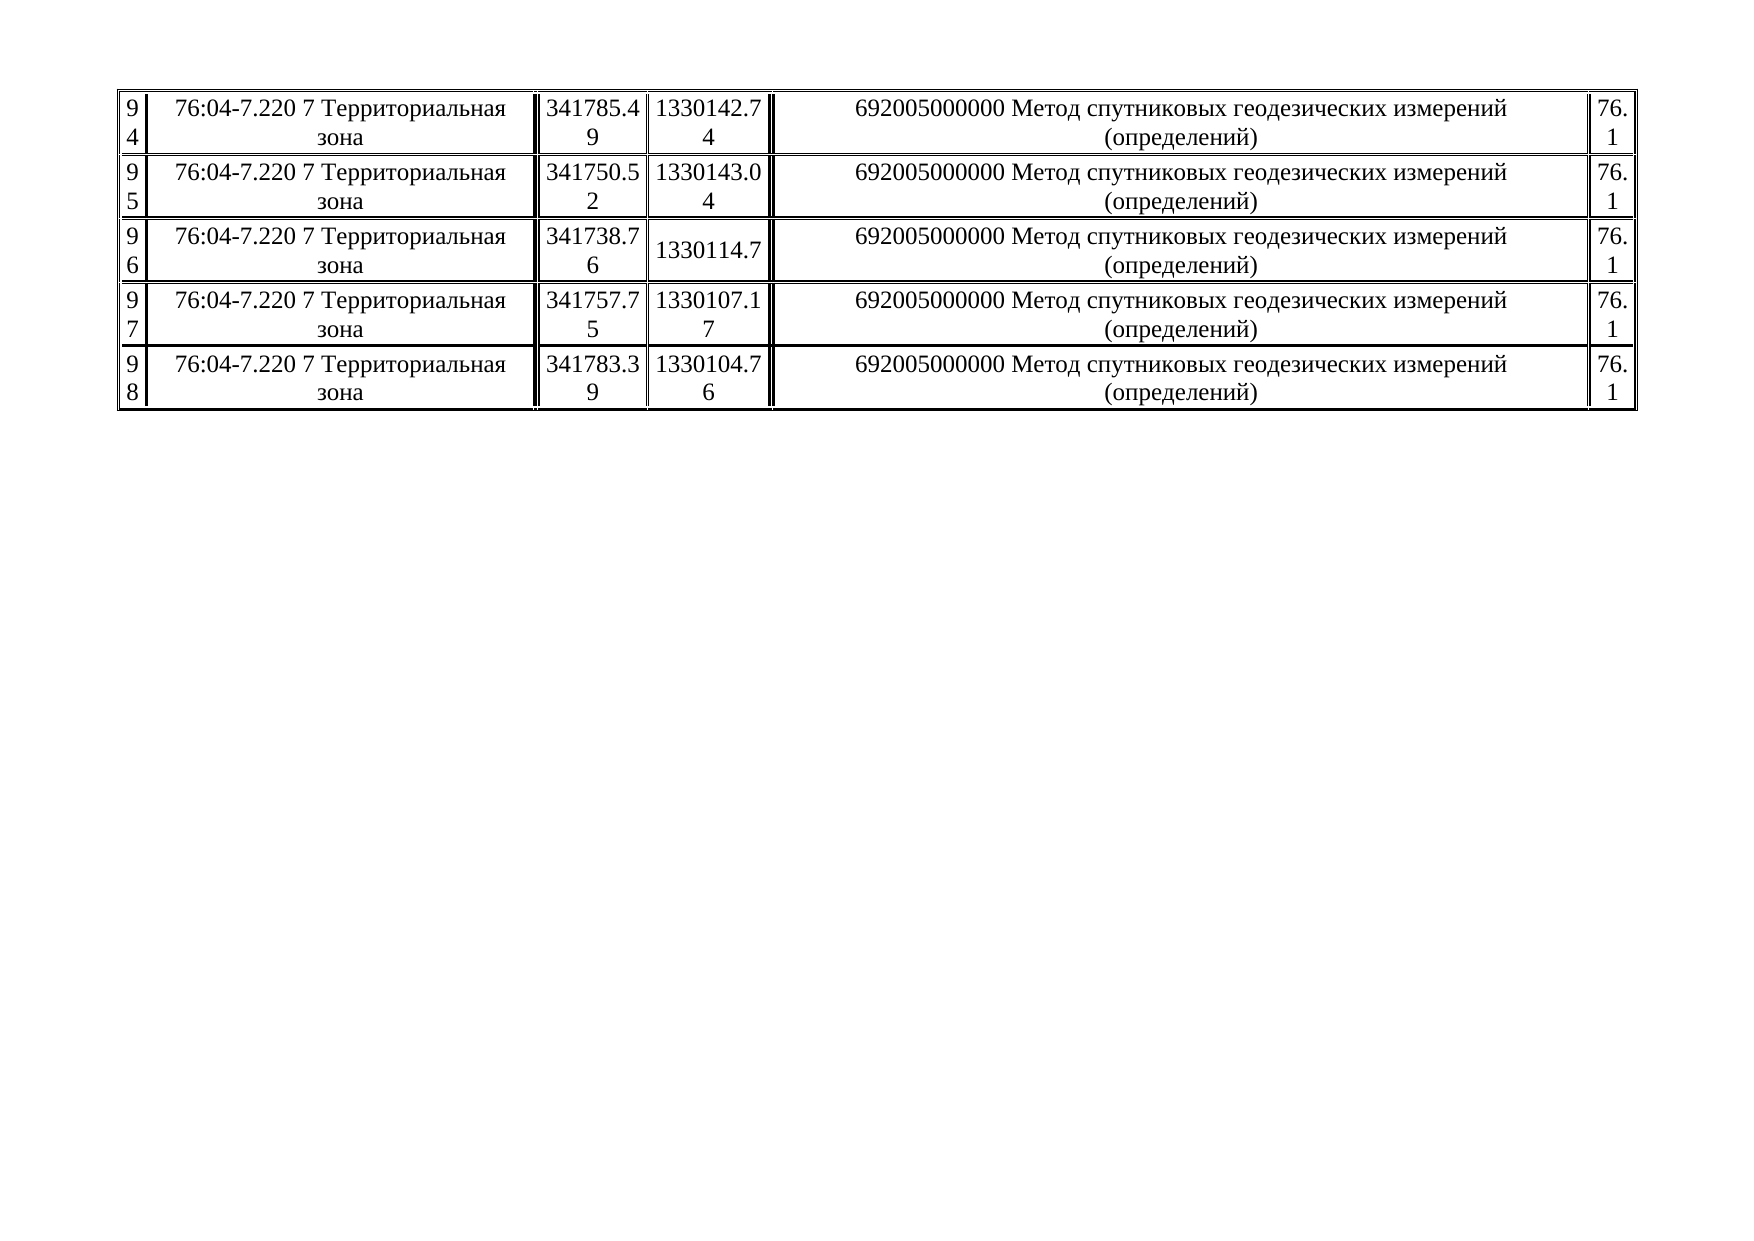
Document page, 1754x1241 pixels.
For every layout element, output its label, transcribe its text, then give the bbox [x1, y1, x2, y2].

table_cell 76:04-7.220 7 Территориальная зона [148, 156, 533, 216]
table_cell 1330114.7 [649, 220, 768, 280]
table_cell 341757.75 [540, 284, 646, 344]
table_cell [146, 90, 534, 152]
table_cell 76:04-7.220 7 Территориальная зона [146, 347, 534, 408]
table_cell 96 [120, 216, 145, 280]
table_cell 692005000000 Метод спутниковых геодезических измерений (определений) [775, 284, 1587, 344]
table_cell 1330104.76 [648, 347, 769, 408]
table_cell 95 [120, 153, 145, 216]
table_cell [775, 156, 1587, 216]
table_cell 1330142.74 [648, 92, 769, 152]
table_cell 341750.52 [540, 156, 646, 216]
table_cell 76.1 [1589, 344, 1634, 408]
table_cell 76.1 [1591, 153, 1635, 216]
table_cell 341738.76 [540, 220, 646, 280]
table_cell 341783.39 [538, 347, 647, 408]
table_cell 76:04-7.220 7 Территориальная зона [148, 284, 533, 344]
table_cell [773, 90, 1589, 152]
table_cell 76.1 [1591, 280, 1635, 344]
table_cell 97 [120, 280, 145, 344]
table_cell 76.1 [1589, 92, 1634, 152]
table_cell 1330143.04 [649, 156, 768, 216]
table_cell 692005000000 Метод спутниковых геодезических измерений (определений) [773, 344, 1589, 408]
table_cell 341785.49 [538, 92, 647, 152]
table_cell 1330107.17 [649, 284, 768, 344]
table_cell 692005000000 Метод спутниковых геодезических измерений (определений) [775, 220, 1587, 280]
table_cell 76:04-7.220 7 Территориальная зона [148, 220, 533, 280]
table_cell 76.1 [1591, 216, 1635, 280]
table_cell 98 [120, 344, 146, 408]
table_cell 94 [120, 92, 146, 152]
